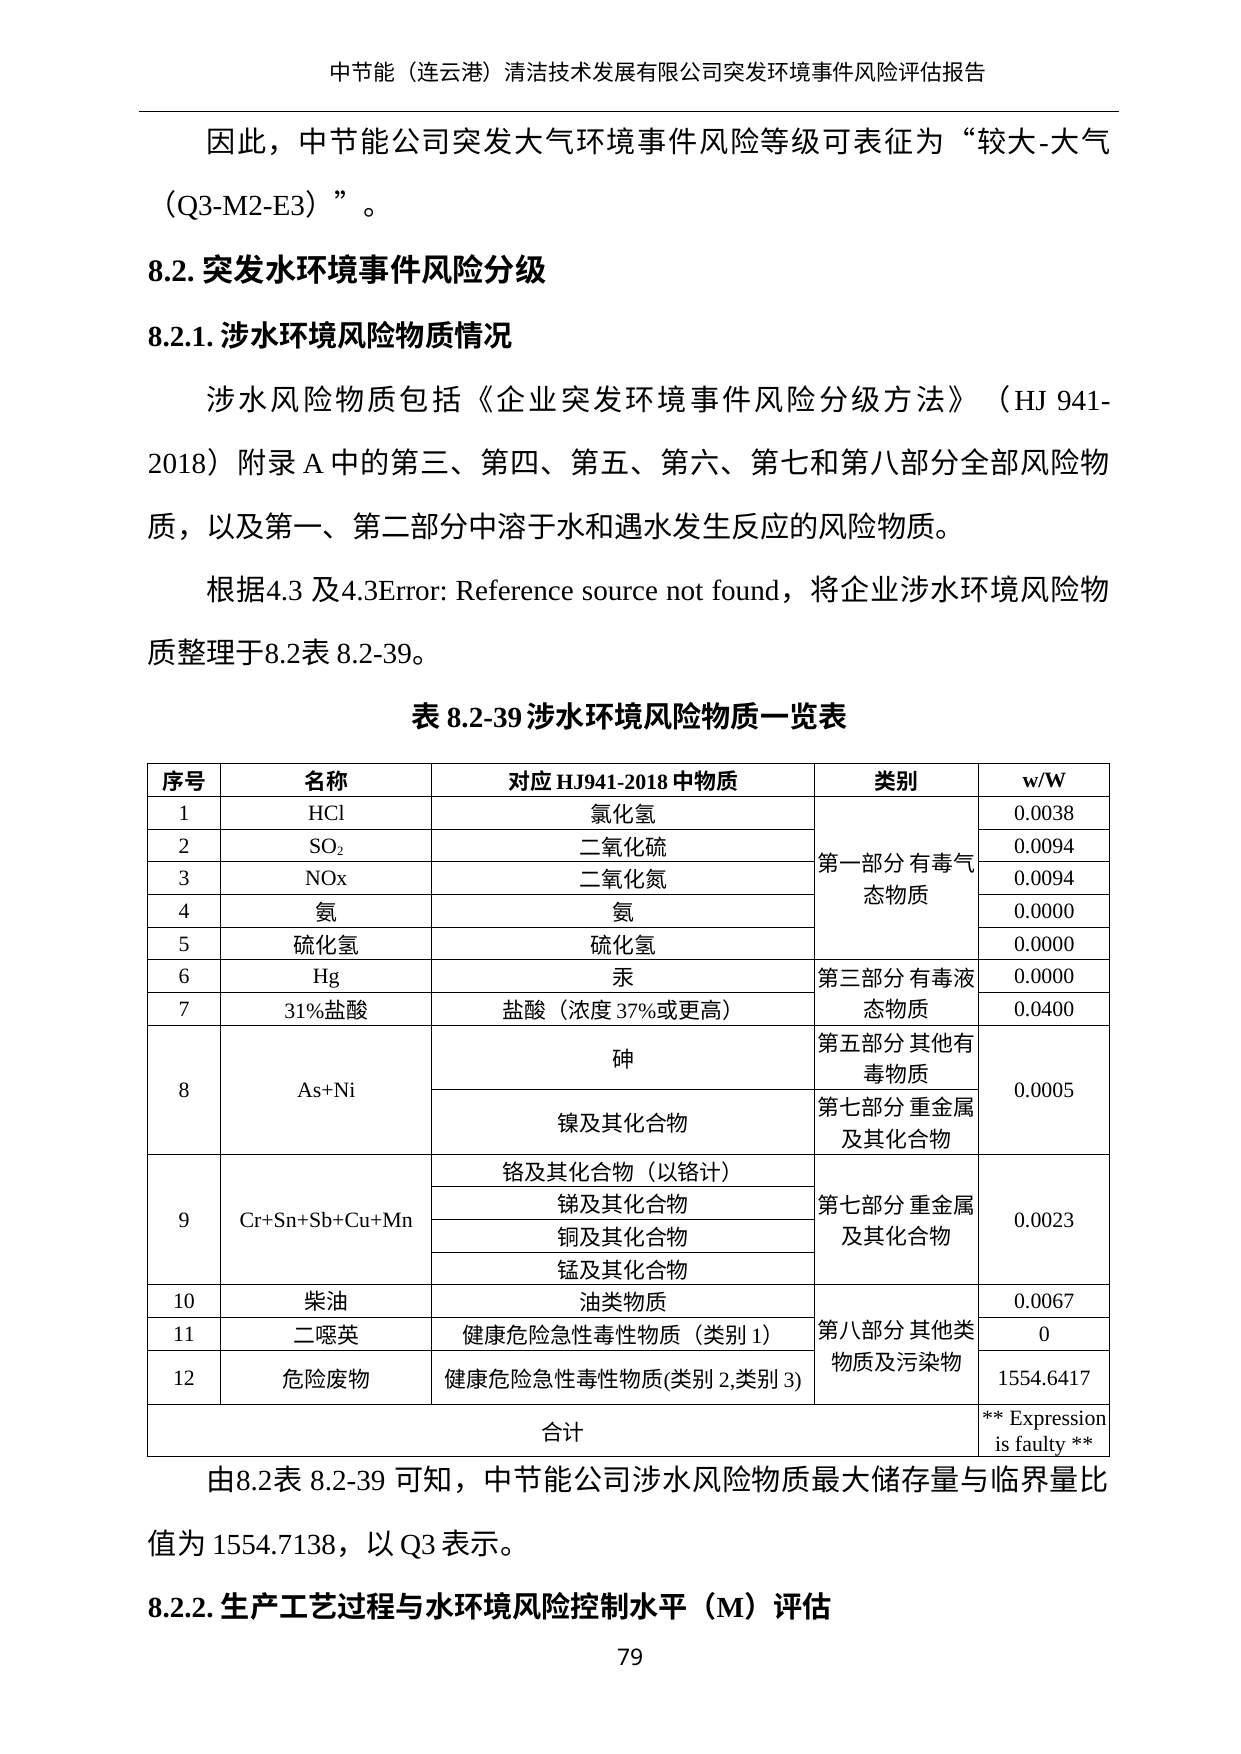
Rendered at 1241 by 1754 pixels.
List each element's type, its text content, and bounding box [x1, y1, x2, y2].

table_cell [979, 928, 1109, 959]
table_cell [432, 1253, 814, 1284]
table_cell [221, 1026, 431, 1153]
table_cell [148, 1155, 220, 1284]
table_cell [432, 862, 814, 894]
subtitle 突发水环境事件风险分级 [148, 245, 1110, 290]
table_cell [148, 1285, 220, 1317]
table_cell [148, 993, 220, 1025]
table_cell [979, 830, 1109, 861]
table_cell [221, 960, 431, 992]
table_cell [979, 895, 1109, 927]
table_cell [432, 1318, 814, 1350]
text 涉水风险物质包括《企业突发环境事件风险分级方法》（HJ 941-2018）附录A中的第三、第四、第五、第六、第七和第八部分全部风险物质，以及第一、第二部分中溶于水和遇水发生反应的风险物质。 [148, 376, 1110, 545]
subtitle 涉水环境风险物质情况 [148, 313, 1110, 355]
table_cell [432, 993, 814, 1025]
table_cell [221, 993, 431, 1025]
text 因此，中节能公司突发大气环境事件风险等级可表征为“较大-大气（Q3-M2-E3）”。 [148, 118, 1110, 224]
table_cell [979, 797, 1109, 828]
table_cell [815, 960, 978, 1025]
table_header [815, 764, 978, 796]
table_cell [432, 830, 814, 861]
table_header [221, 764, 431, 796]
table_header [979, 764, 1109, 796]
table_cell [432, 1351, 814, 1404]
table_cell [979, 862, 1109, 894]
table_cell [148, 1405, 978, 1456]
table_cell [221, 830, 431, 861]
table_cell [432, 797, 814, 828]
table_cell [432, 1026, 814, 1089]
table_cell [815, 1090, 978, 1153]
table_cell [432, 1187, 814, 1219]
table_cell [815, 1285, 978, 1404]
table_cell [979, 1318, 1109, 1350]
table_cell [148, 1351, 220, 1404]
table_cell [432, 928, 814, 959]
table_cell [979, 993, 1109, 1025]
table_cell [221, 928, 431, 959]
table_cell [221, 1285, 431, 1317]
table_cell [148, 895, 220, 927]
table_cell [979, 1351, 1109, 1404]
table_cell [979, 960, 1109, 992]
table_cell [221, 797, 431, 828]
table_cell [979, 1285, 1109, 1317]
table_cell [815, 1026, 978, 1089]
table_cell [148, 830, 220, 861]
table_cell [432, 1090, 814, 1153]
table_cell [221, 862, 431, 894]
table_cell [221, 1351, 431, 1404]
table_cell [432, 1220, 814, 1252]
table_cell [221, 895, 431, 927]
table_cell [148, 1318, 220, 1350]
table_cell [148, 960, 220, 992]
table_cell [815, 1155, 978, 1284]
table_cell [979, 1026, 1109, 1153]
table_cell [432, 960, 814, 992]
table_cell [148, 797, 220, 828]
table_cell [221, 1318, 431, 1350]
subtitle 生产工艺过程与水环境风险控制水平（M）评估 [148, 1584, 1110, 1626]
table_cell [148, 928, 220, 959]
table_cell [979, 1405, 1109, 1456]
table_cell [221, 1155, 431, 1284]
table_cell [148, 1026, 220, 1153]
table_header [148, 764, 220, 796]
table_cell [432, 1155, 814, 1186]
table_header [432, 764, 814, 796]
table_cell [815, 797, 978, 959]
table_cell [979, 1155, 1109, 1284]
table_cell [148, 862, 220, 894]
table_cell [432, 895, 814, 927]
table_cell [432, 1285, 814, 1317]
